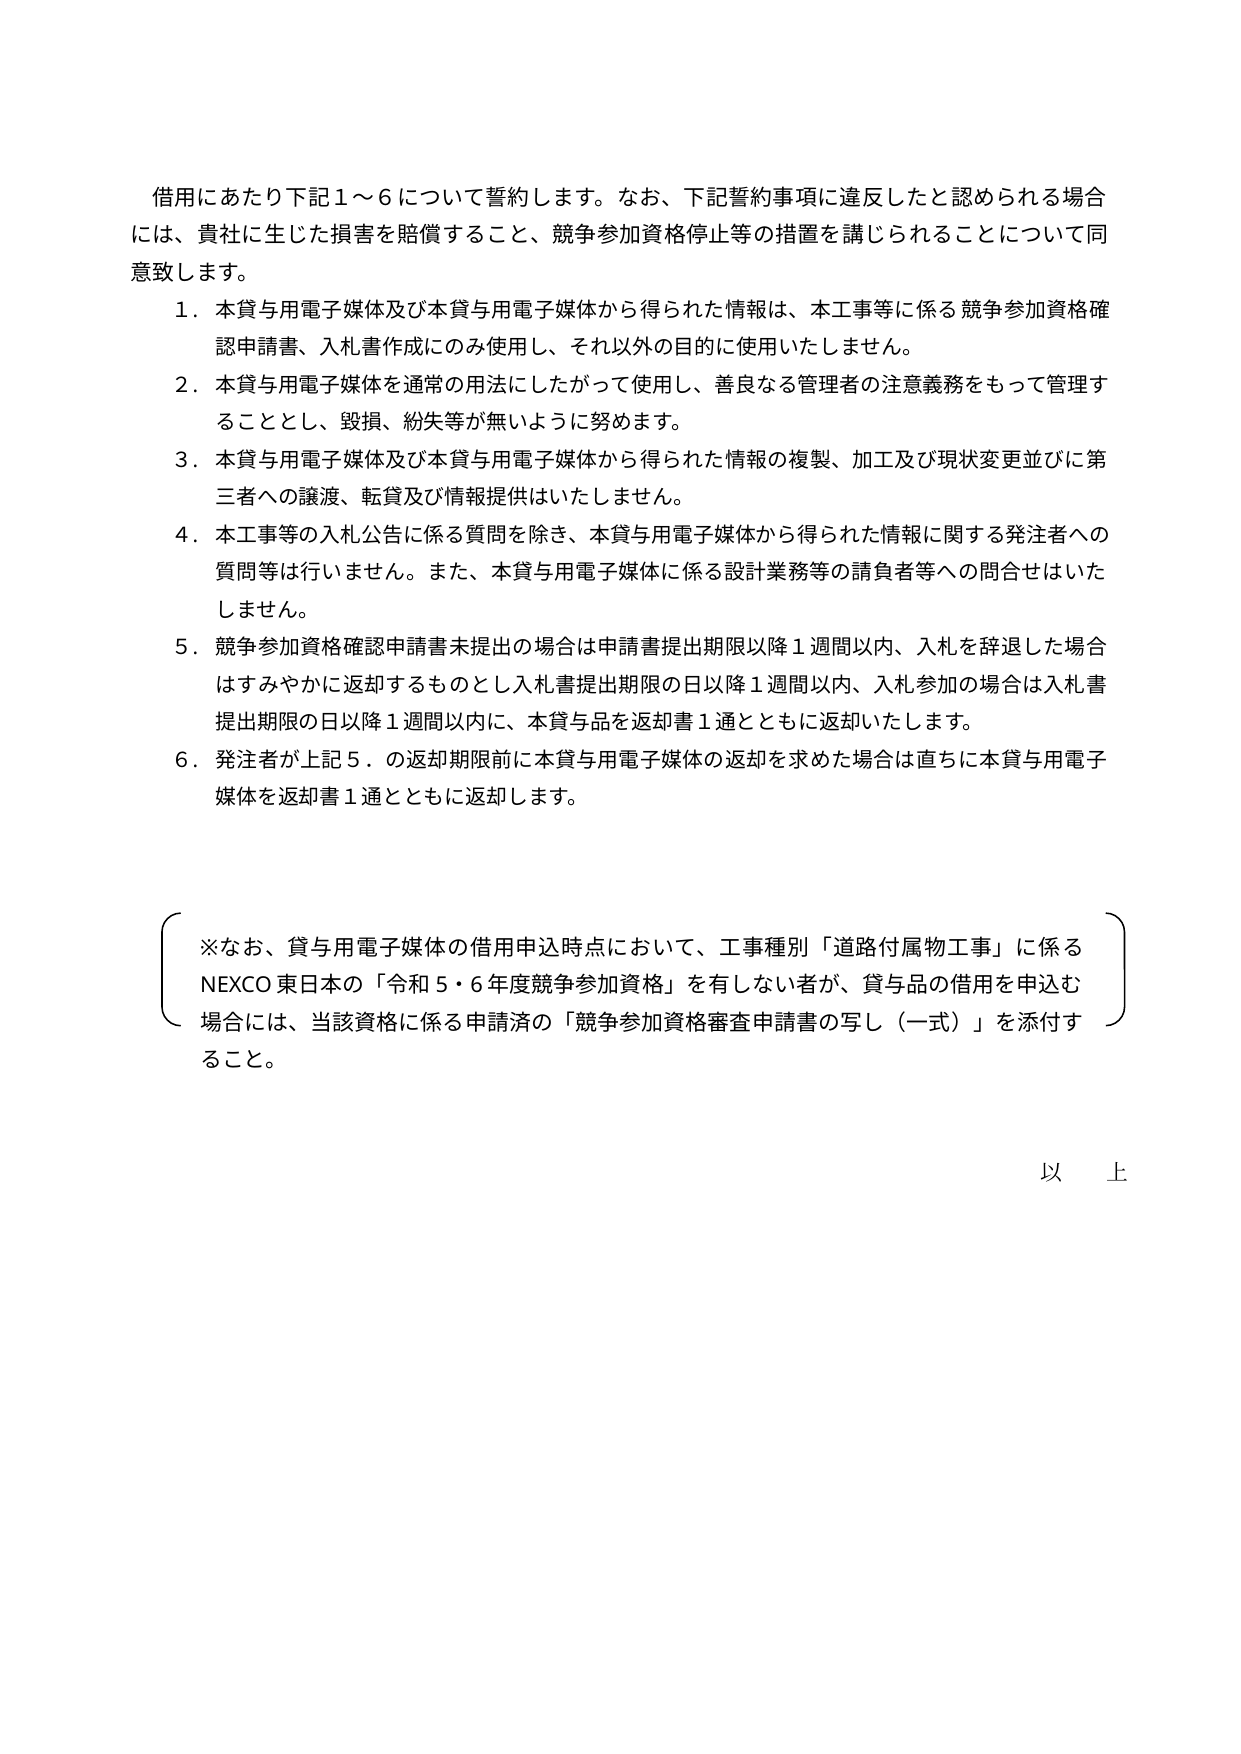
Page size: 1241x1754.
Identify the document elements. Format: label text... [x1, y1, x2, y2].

list 本貸与用電子媒体及び本貸与用電子媒体から得られた情報の複製、加工及び現状変更並びに第三者への譲渡、転貸及び情報提供はいたしません。 [172, 439, 1110, 514]
text 以 上 [112, 1152, 1128, 1189]
list 競争参加資格確認申請書未提出の場合は申請書提出期限以降１週間以内、入札を辞退した場合はすみやかに返却するものとし入札書提出期限の日以降１週間以内、入札参加の場合は入札書提出期限の日以降１週間以内に、本貸与品を返却書１通とともに返却いたします。 [172, 627, 1110, 739]
list 本貸与用電子媒体を通常の用法にしたがって使用し、善良なる管理者の注意義務をもって管理することとし、毀損、紛失等が無いように努めます。 [172, 364, 1110, 439]
text ※なお、貸与用電子媒体の借用申込時点において、工事種別「道路付属物工事」に係るNEXCO東日本の「令和5・6年度競争参加資格」を有しない者が、貸与品の借用を申込む場合には、当該資格に係る申請済の「競争参加資格審査申請書の写し（一式）」を添付すること。 [200, 927, 1084, 1077]
text 借用にあたり下記１～６について誓約します。なお、下記誓約事項に違反したと認められる場合には、貴社に生じた損害を賠償すること、競争参加資格停止等の措置を講じられることについて同意致します。 [130, 177, 1110, 289]
list 本貸与用電子媒体及び本貸与用電子媒体から得られた情報は、本工事等に係る競争参加資格確認申請書、入札書作成にのみ使用し、それ以外の目的に使用いたしません。 [172, 289, 1110, 364]
list 本工事等の入札公告に係る質問を除き、本貸与用電子媒体から得られた情報に関する発注者への質問等は行いません。また、本貸与用電子媒体に係る設計業務等の請負者等への問合せはいたしません。 [172, 514, 1110, 627]
list 発注者が上記５．の返却期限前に本貸与用電子媒体の返却を求めた場合は直ちに本貸与用電子媒体を返却書１通とともに返却します。 [172, 739, 1110, 814]
